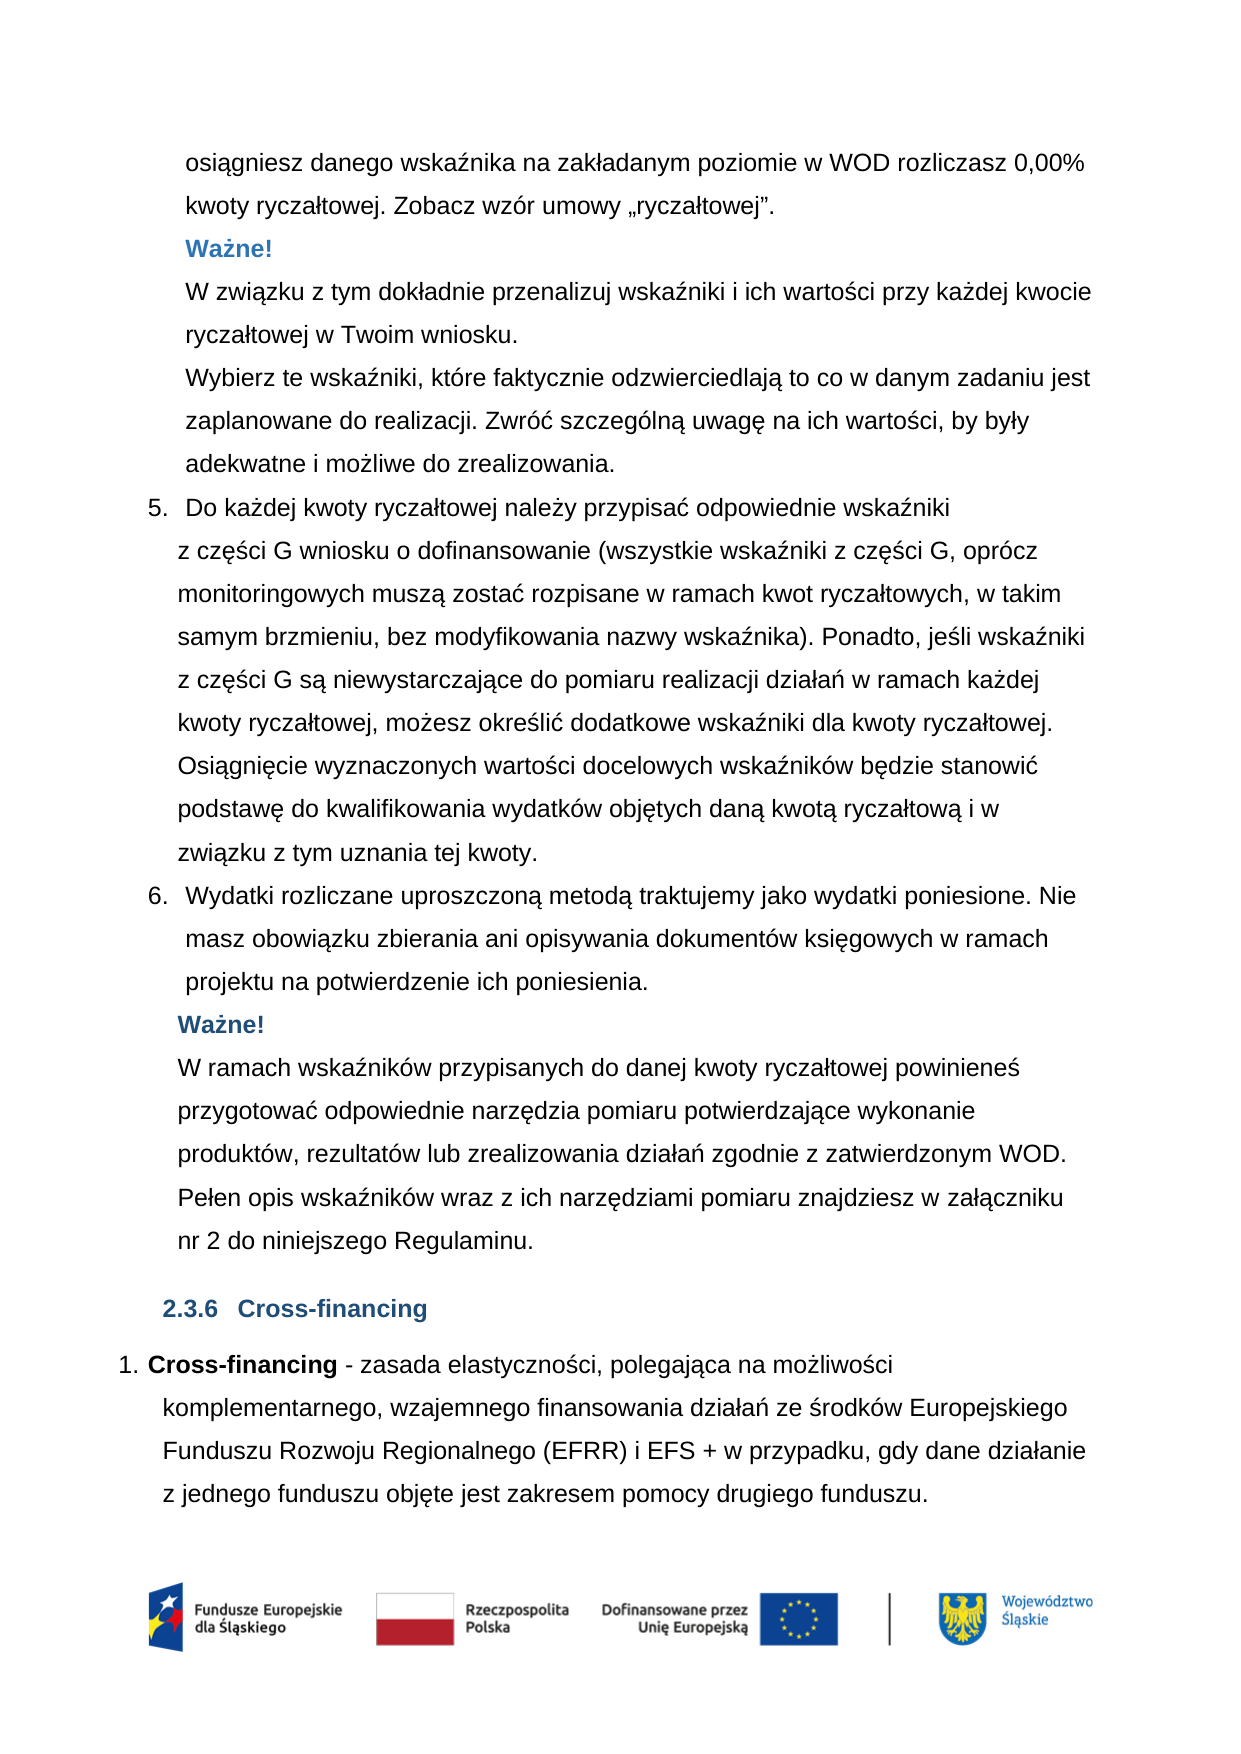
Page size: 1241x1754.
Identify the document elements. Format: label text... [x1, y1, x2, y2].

list Ważne! [185, 234, 1093, 263]
list Ważne! [177, 1010, 1093, 1039]
list z części G wniosku o dofinansowanie (wszystkie wskaźniki z części G, oprócz monitoringowych muszą zostać rozpisane w ramach kwot ryczałtowych, w takim samym brzmieniu, bez modyfikowania nazwy wskaźnika). Ponadto, jeśli wskaźniki z części G są niewystarczające do pomiaru realizacji działań w ramach każdej kwoty ryczałtowej, możesz określić dodatkowe wskaźniki dla kwoty ryczałtowej. Osiągnięcie wyznaczonych wartości docelowych wskaźników będzie stanowić podstawę do kwalifikowania wydatków objętych daną kwotą ryczałtową i w związku z tym uznania tej kwoty. [177, 536, 1093, 866]
list Pełen opis wskaźników wraz z ich narzędziami pomiaru znajdziesz w załączniku nr 2 do niniejszego Regulaminu. [177, 1183, 1093, 1254]
list Do każdej kwoty ryczałtowej należy przypisać odpowiednie wskaźniki [148, 493, 1093, 521]
picture [148, 1582, 1093, 1652]
list W ramach wskaźników przypisanych do danej kwoty ryczałtowej powinieneś przygotować odpowiednie narzędzia pomiaru potwierdzające wykonanie produktów, rezultatów lub zrealizowania działań zgodnie z zatwierdzonym WOD. [177, 1053, 1093, 1168]
subtitle Cross-financing [162, 1294, 1093, 1323]
list Wybierz te wskaźniki, które faktycznie odzwierciedlają to co w danym zadaniu jest zaplanowane do realizacji. Zwróć szczególną uwagę na ich wartości, by były adekwatne i możliwe do zrealizowania. [185, 363, 1093, 478]
list W związku z tym dokładnie przenalizuj wskaźniki i ich wartości przy każdej kwocie ryczałtowej w Twoim wniosku. [185, 277, 1093, 349]
list Wydatki rozliczane uproszczoną metodą traktujemy jako wydatki poniesione. Nie masz obowiązku zbierania ani opisywania dokumentów księgowych w ramach projektu na potwierdzenie ich poniesienia. [148, 881, 1093, 996]
list Cross-financing - zasada elastyczności, polegająca na możliwości komplementarnego, wzajemnego finansowania działań ze środków Europejskiego Funduszu Rozwoju Regionalnego (EFRR) i EFS + w przypadku, gdy dane działanie z jednego funduszu objęte jest zakresem pomocy drugiego funduszu. [118, 1350, 1093, 1508]
